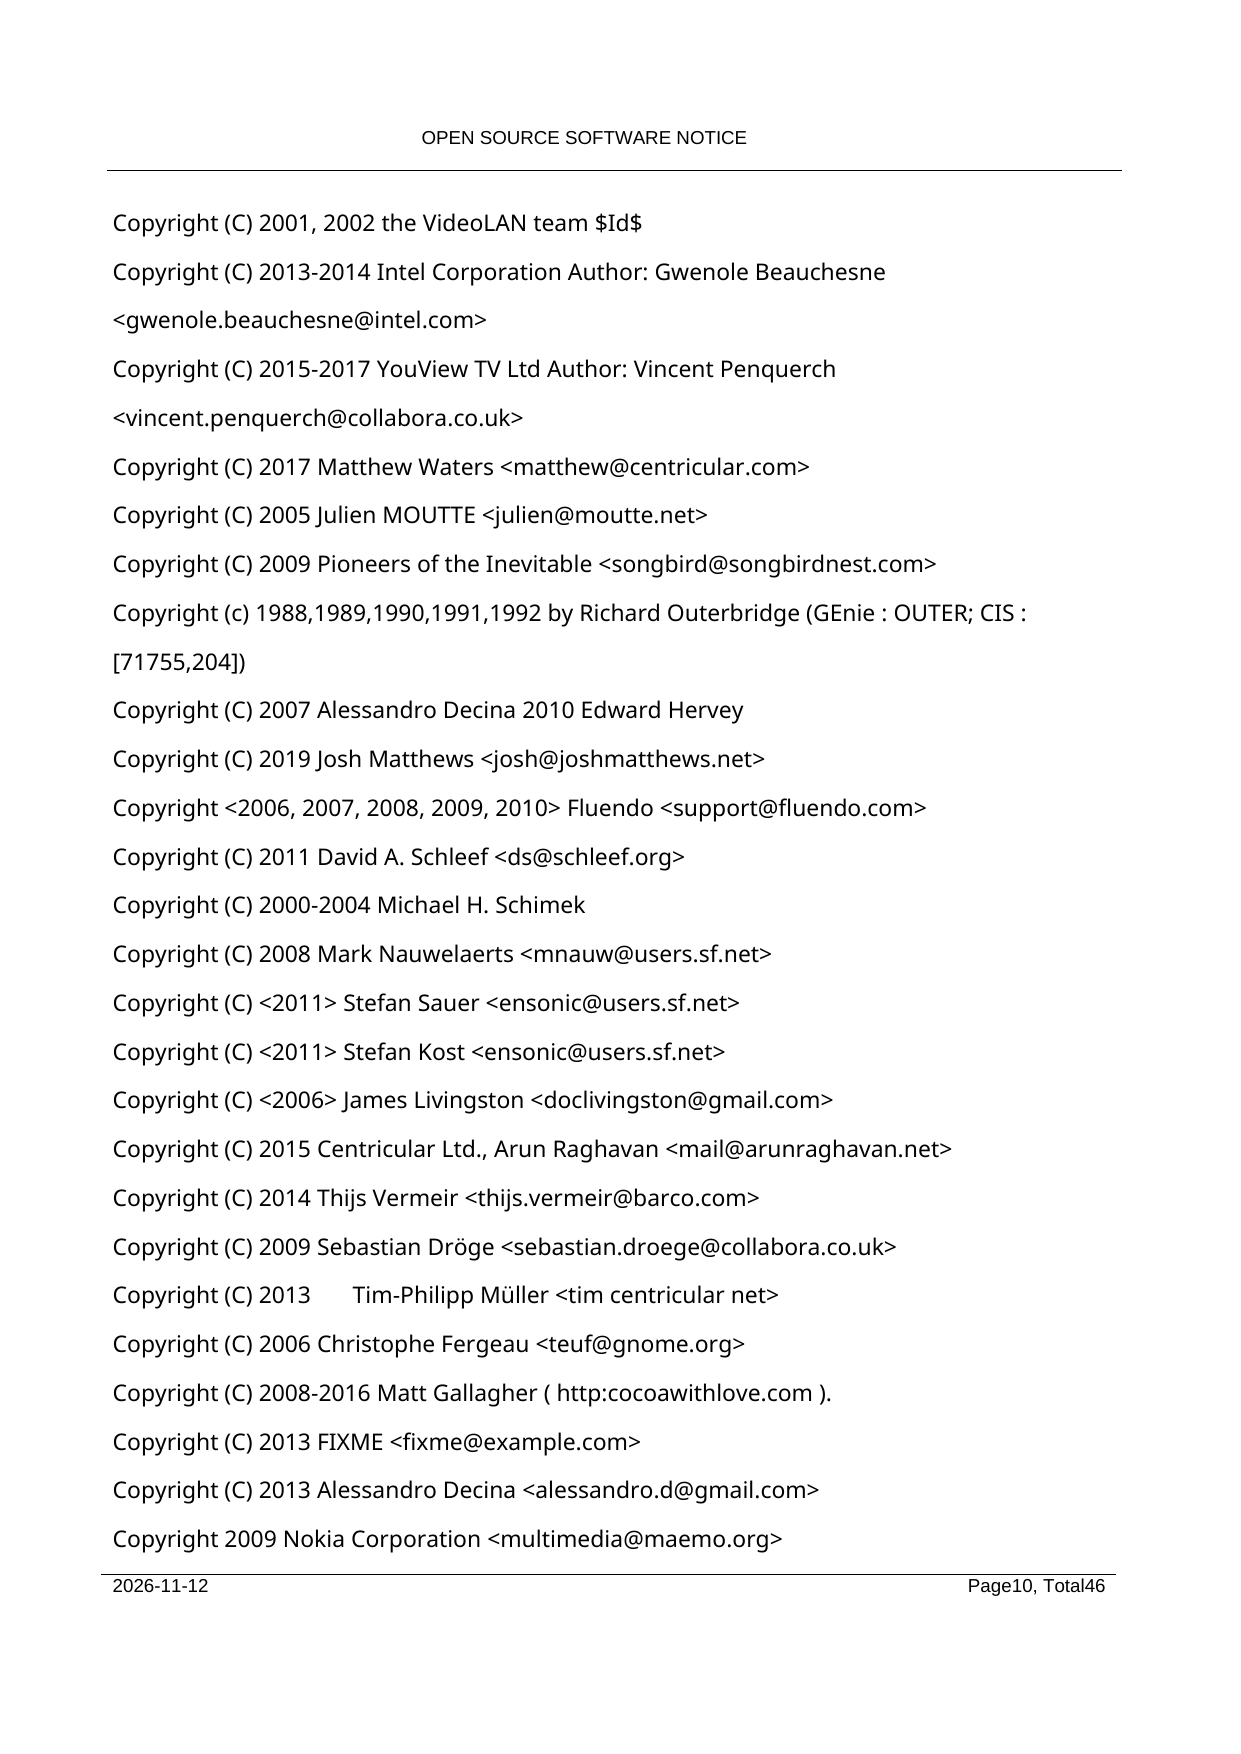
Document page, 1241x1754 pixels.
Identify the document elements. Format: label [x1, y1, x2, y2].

text [112, 206, 1128, 1555]
